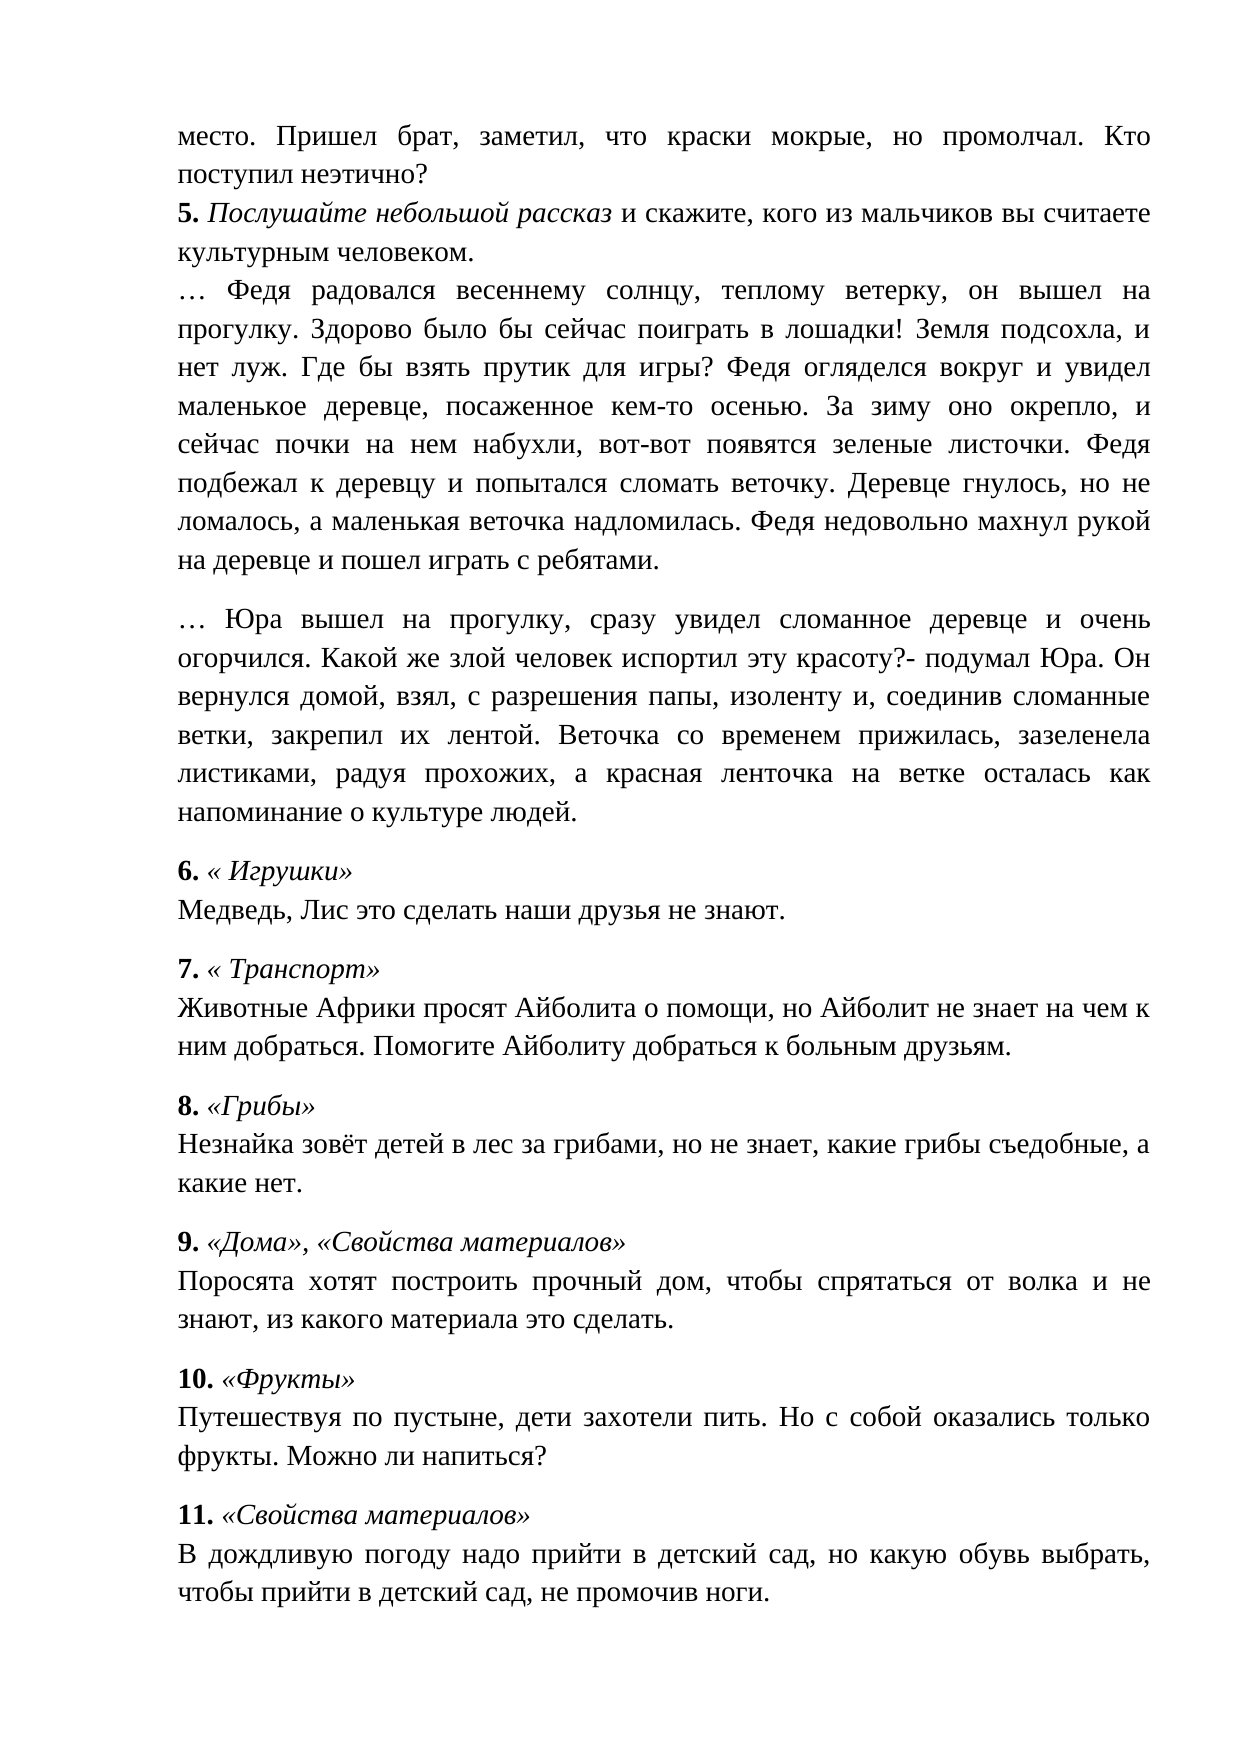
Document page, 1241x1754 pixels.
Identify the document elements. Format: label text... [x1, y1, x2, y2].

text 8. «Грибы» [177, 1088, 1152, 1121]
text 7. « Транспорт» [177, 951, 1152, 985]
text … Юра вышел на прогулку, сразу увидел сломанное деревце и очень огорчился. Какой же злой человек испортил эту красоту?- подумал Юра. Он вернулся домой, взял, с разрешения папы, изоленту и, соединив сломанные ветки, закрепил их лентой. Веточка со временем прижилась, зазеленела листиками, радуя прохожих, а красная ленточка на ветке осталась как напоминание о культуре людей. [177, 601, 1152, 828]
text 9. «Дома», «Свойства материалов» [177, 1224, 1152, 1258]
text Незнайка зовёт детей в лес за грибами, но не знает, какие грибы съедобные, а какие нет. [177, 1126, 1152, 1198]
text 10. «Фрукты» [177, 1361, 1152, 1394]
text В дождливую погоду надо прийти в детский сад, но какую обувь выбрать, чтобы прийти в детский сад, не промочив ноги. [177, 1536, 1152, 1608]
text 5. Послушайте небольшой рассказ и скажите, кого из мальчиков вы считаете культурным человеком. [177, 195, 1152, 267]
text Путешествуя по пустыне, дети захотели пить. Но с собой оказались только фрукты. Можно ли напиться? [177, 1399, 1152, 1471]
text … Федя радовался весеннему солнцу, теплому ветерку, он вышел на прогулку. Здорово было бы сейчас поиграть в лошадки! Земля подсохла, и нет луж. Где бы взять прутик для игры? Федя огляделся вокруг и увидел маленькое деревце, посаженное кем-то осенью. За зиму оно окрепло, и сейчас почки на нем набухли, вот-вот появятся зеленые листочки. Федя подбежал к деревцу и попытался сломать веточку. Деревце гнулось, но не ломалось, а маленькая веточка надломилась. Федя недовольно махнул рукой на деревце и пошел играть с ребятами. [177, 272, 1152, 576]
text 11. «Свойства материалов» [177, 1497, 1152, 1531]
text Животные Африки просят Айболита о помощи, но Айболит не знает на чем к ним добраться. Помогите Айболиту добраться к больным друзьям. [177, 990, 1152, 1062]
text 6. « Игрушки» [177, 853, 1152, 887]
text Поросята хотят построить прочный дом, чтобы спрятаться от волка и не знают, из какого материала это сделать. [177, 1263, 1152, 1335]
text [177, 118, 1152, 190]
text Медведь, Лис это сделать наши друзья не знают. [177, 892, 1152, 926]
